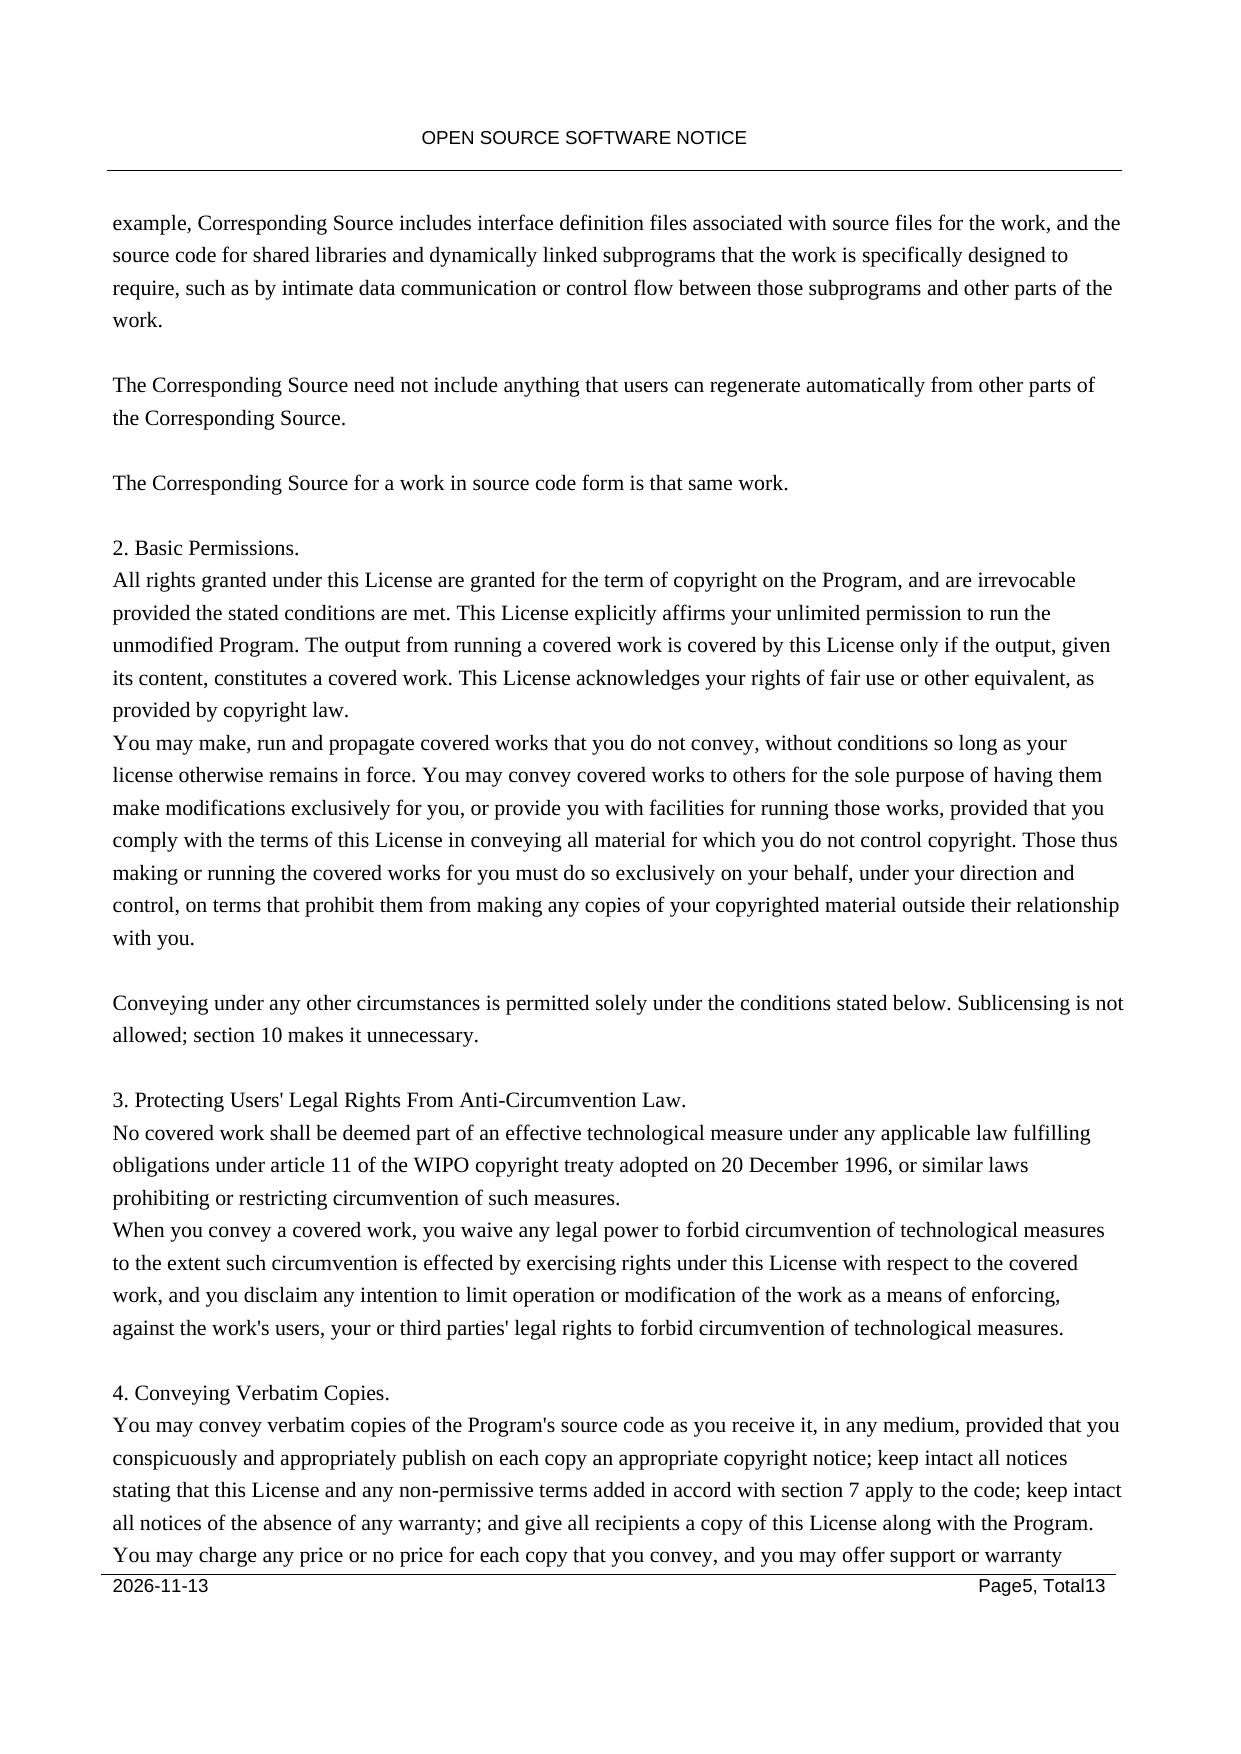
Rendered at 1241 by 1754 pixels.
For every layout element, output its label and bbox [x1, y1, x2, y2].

text [112, 206, 1128, 1571]
